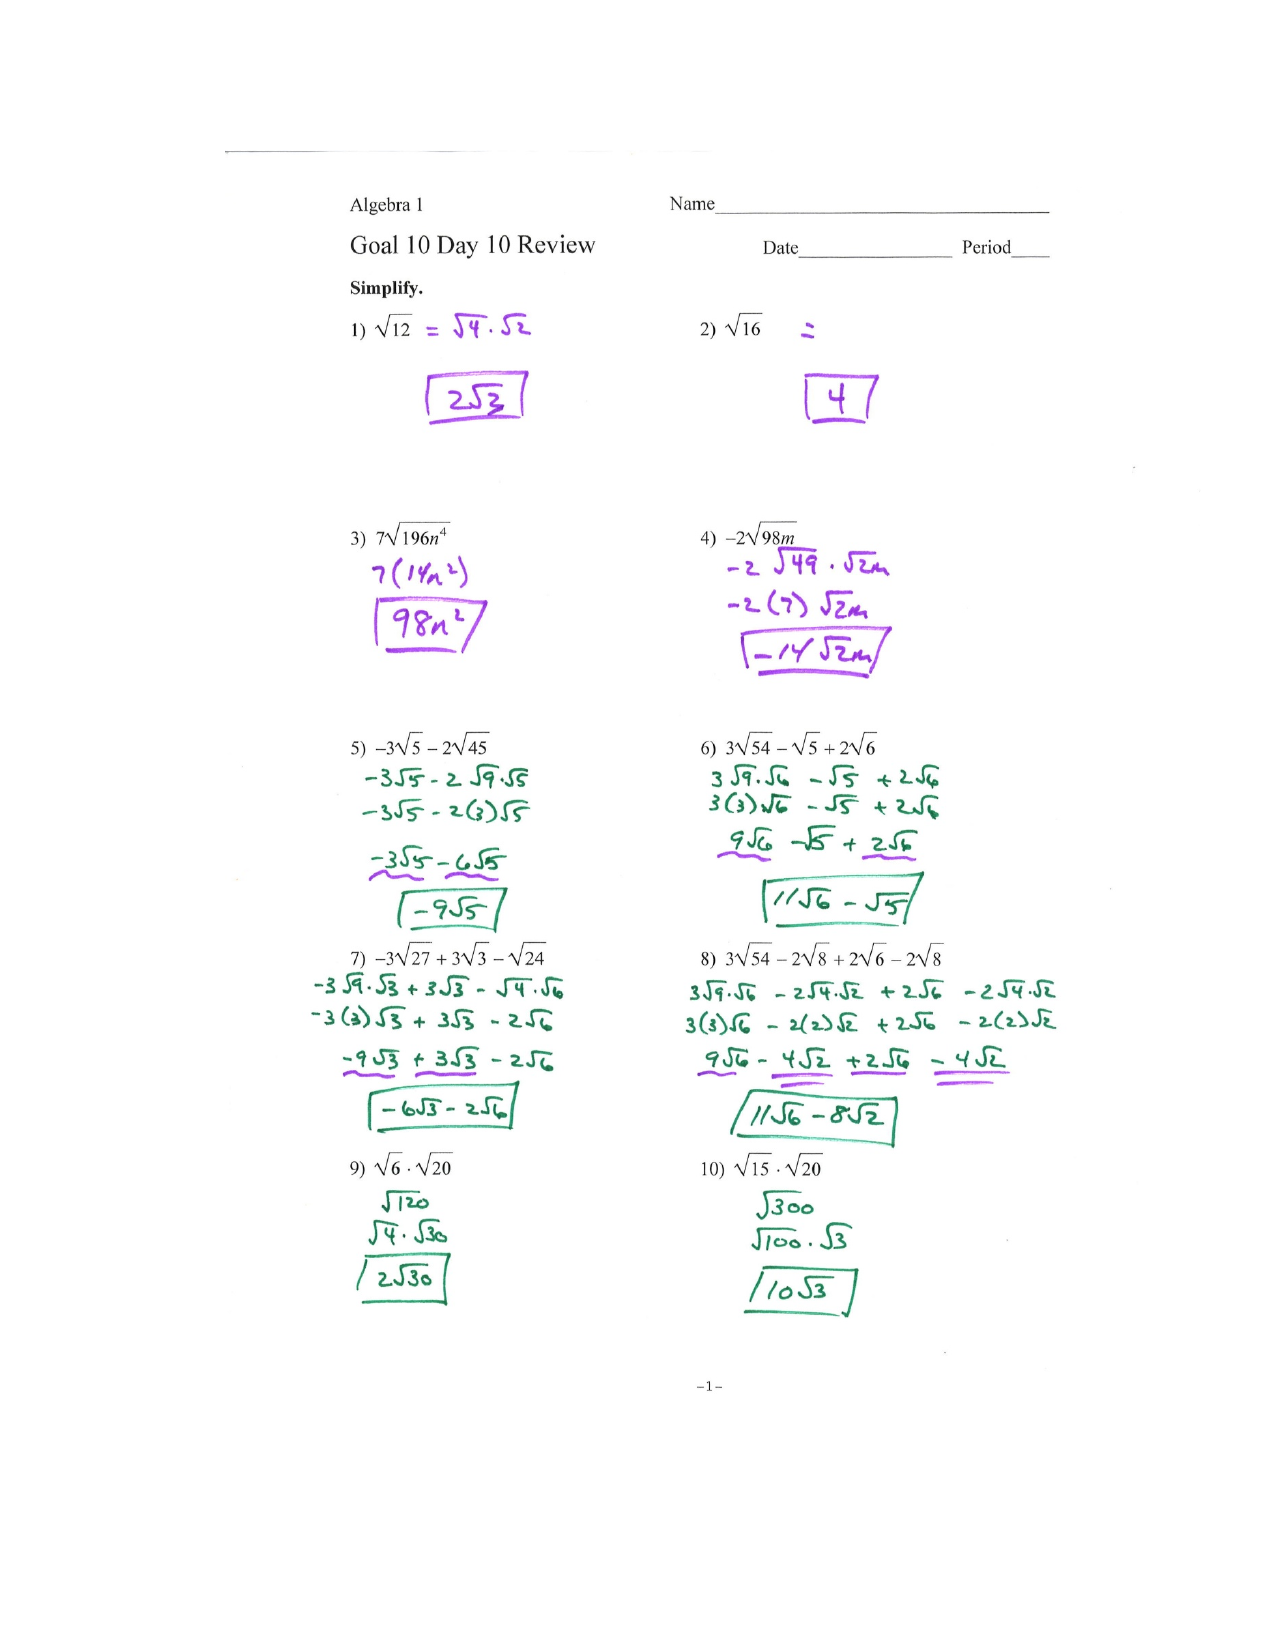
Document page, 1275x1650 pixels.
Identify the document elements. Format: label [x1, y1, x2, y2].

picture [225, 150, 1200, 1412]
